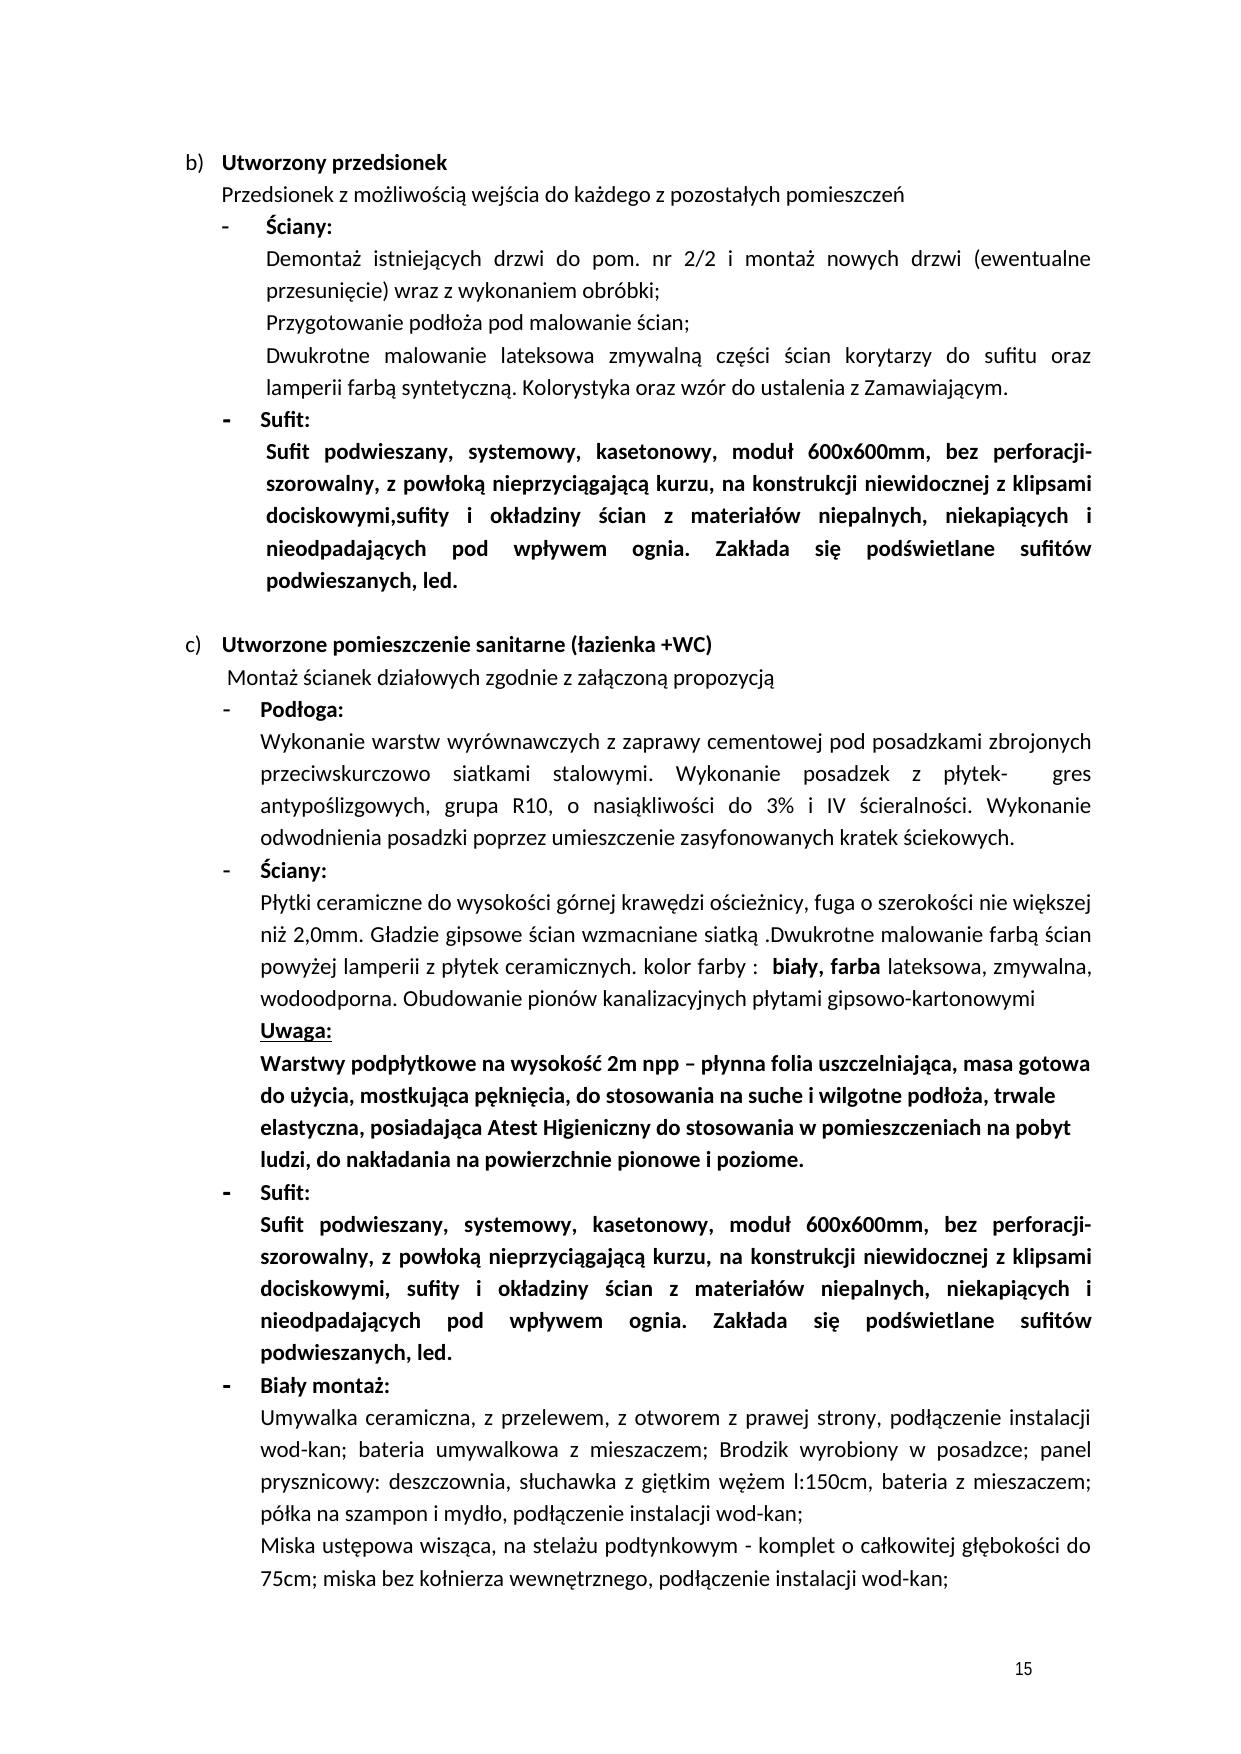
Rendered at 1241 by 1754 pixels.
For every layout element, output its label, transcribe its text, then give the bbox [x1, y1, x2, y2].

list Biały montaż: [223, 1371, 1093, 1399]
text Uwaga: [260, 1017, 1093, 1045]
list Sufit: [223, 1178, 1093, 1206]
list Podłoga: [223, 695, 1093, 723]
text Umywalka ceramiczna, z przelewem, z otworem z prawej strony, podłączenie instalacji wod-kan; bateria umywalkowa z mieszaczem; Brodzik wyrobiony w posadzce; panel prysznicowy: deszczownia, słuchawka z giętkim wężem l:150cm, bateria z mieszaczem; półka na szampon i mydło, podłączenie instalacji wod-kan; [260, 1403, 1093, 1527]
text Dwukrotne malowanie lateksowa zmywalną części ścian korytarzy do sufitu oraz lamperii farbą syntetyczną. Kolorystyka oraz wzór do ustalenia z Zamawiającym. [266, 341, 1093, 401]
list Ściany: Demontaż istniejących drzwi do pom. nr 2/2 i montaż nowych drzwi (ewentualne przesunięcie) wraz z wykonaniem obróbki; [221, 212, 1093, 304]
list Utworzone pomieszczenie sanitarne (łazienka +WC) [185, 630, 1093, 658]
list Sufit: [223, 405, 1093, 433]
text Przygotowanie podłoża pod malowanie ścian; [266, 308, 1093, 337]
list Utworzony przedsionek [185, 148, 1093, 176]
text Płytki ceramiczne do wysokości górnej krawędzi ościeżnicy, fuga o szerokości nie większej niż 2,0mm. Gładzie gipsowe ścian wzmacniane siatką .Dwukrotne malowanie farbą ścian powyżej lamperii z płytek ceramicznych. kolor farby : biały, farba lateksowa, zmywalna, wodoodporna. Obudowanie pionów kanalizacyjnych płytami gipsowo-kartonowymi [260, 888, 1093, 1012]
text Warstwy podpłytkowe na wysokość 2m npp – płynna folia uszczelniająca, masa gotowa do użycia, mostkująca pęknięcia, do stosowania na suche i wilgotne podłoża, trwale elastyczna, posiadająca Atest Higieniczny do stosowania w pomieszczeniach na pobyt ludzi, do nakładania na powierzchnie pionowe i poziome. [260, 1049, 1093, 1173]
text Przedsionek z możliwością wejścia do każdego z pozostałych pomieszczeń [221, 180, 1093, 208]
text Miska ustępowa wisząca, na stelażu podtynkowym - komplet o całkowitej głębokości do 75cm; miska bez kołnierza wewnętrznego, podłączenie instalacji wod-kan; [260, 1532, 1093, 1592]
text Wykonanie warstw wyrównawczych z zaprawy cementowej pod posadzkami zbrojonych przeciwskurczowo siatkami stalowymi. Wykonanie posadzek z płytek- gres antypoślizgowych, grupa R10, o nasiąkliwości do 3% i IV ścieralności. Wykonanie odwodnienia posadzki poprzez umieszczenie zasyfonowanych kratek ściekowych. [260, 727, 1093, 852]
text Sufit podwieszany, systemowy, kasetonowy, moduł 600x600mm, bez perforacji- szorowalny, z powłoką nieprzyciągającą kurzu, na konstrukcji niewidocznej z klipsami dociskowymi, sufity i okładziny ścian z materiałów niepalnych, niekapiących i nieodpadających pod wpływem ognia. Zakłada się podświetlane sufitów podwieszanych, led. [260, 1210, 1093, 1367]
list Ściany: [223, 856, 1093, 884]
text Montaż ścianek działowych zgodnie z załączoną propozycją [221, 663, 1093, 691]
text Sufit podwieszany, systemowy, kasetonowy, moduł 600x600mm, bez perforacji- szorowalny, z powłoką nieprzyciągającą kurzu, na konstrukcji niewidocznej z klipsami dociskowymi,sufity i okładziny ścian z materiałów niepalnych, niekapiących i nieodpadających pod wpływem ognia. Zakłada się podświetlane sufitów podwieszanych, led. [266, 437, 1093, 594]
